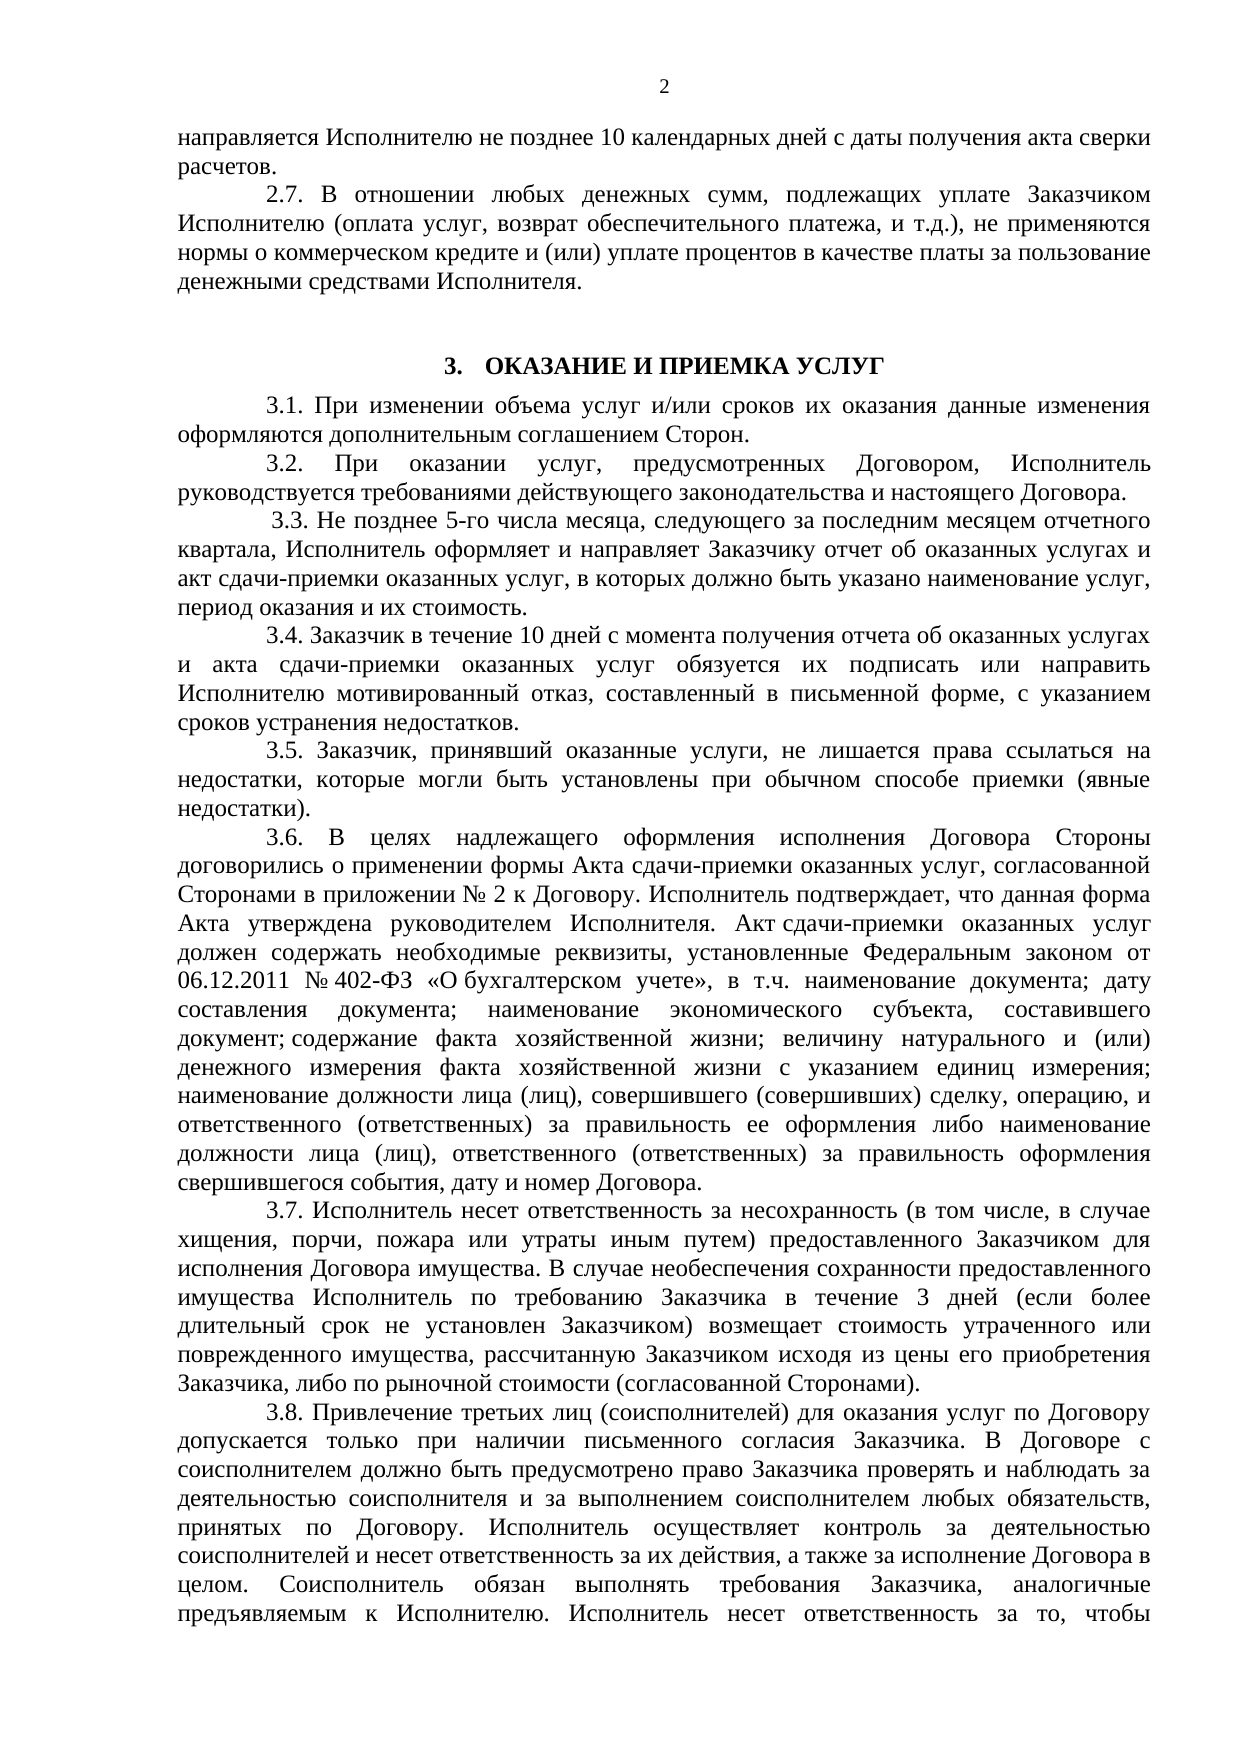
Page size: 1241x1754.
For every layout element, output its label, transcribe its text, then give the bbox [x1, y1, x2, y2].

text 2.7. В отношении любых денежных сумм, подлежащих уплате Заказчиком Исполнителю (оплата услуг, возврат обеспечительного платежа, и т.д.), не применяются нормы о коммерческом кредите и (или) уплате процентов в качестве платы за пользование денежными средствами Исполнителя. [177, 179, 1152, 294]
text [177, 1397, 1152, 1627]
text 3.4. Заказчик в течение 10 дней с момента получения отчета об оказанных услугах и акта сдачи-приемки оказанных услуг обязуется их подписать или направить Исполнителю мотивированный отказ, составленный в письменной форме, с указанием сроков устранения недостатков. [177, 620, 1152, 735]
text 3.1. При изменении объема услуг и/или сроков их оказания данные изменения оформляются дополнительным соглашением Сторон. [177, 390, 1152, 448]
list Оказание и Приемка услуг [177, 351, 1152, 380]
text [177, 122, 1152, 179]
text 3.2. При оказании услуг, предусмотренных Договором, Исполнитель руководствуется требованиями действующего законодательства и настоящего Договора. [177, 448, 1152, 505]
text 3.6. В целях надлежащего оформления исполнения Договора Стороны договорились о применении формы Акта сдачи-приемки оказанных услуг, согласованной Сторонами в приложении № 2 к Договору. Исполнитель подтверждает, что данная форма Акта утверждена руководителем Исполнителя. Акт сдачи-приемки оказанных услуг должен содержать необходимые реквизиты, установленные Федеральным законом от 06.12.2011 № 402-ФЗ «О бухгалтерском учете», в т.ч. наименование документа; дату составления документа; наименование экономического субъекта, составившего документ; содержание факта хозяйственной жизни; величину натурального и (или) денежного измерения факта хозяйственной жизни с указанием единиц измерения; наименование должности лица (лиц), совершившего (совершивших) сделку, операцию, и ответственного (ответственных) за правильность ее оформления либо наименование должности лица (лиц), ответственного (ответственных) за правильность оформления свершившегося события, дату и номер Договора. [177, 822, 1152, 1195]
text 3.5. Заказчик, принявший оказанные услуги, не лишается права ссылаться на недостатки, которые могли быть установлены при обычном способе приемки (явные недостатки). [177, 735, 1152, 822]
text 3.3. Не позднее 5-го числа месяца, следующего за последним месяцем отчетного квартала, Исполнитель оформляет и направляет Заказчику отчет об оказанных услугах и акт сдачи-приемки оказанных услуг, в которых должно быть указано наименование услуг, период оказания и их стоимость. [177, 505, 1152, 620]
text 3.7. Исполнитель несет ответственность за несохранность (в том числе, в случае хищения, порчи, пожара или утраты иным путем) предоставленного Заказчиком для исполнения Договора имущества. В случае необеспечения сохранности предоставленного имущества Исполнитель по требованию Заказчика в течение 3 дней (если более длительный срок не установлен Заказчиком) возмещает стоимость утраченного или поврежденного имущества, рассчитанную Заказчиком исходя из цены его приобретения Заказчика, либо по рыночной стоимости (согласованной Сторонами). [177, 1195, 1152, 1397]
